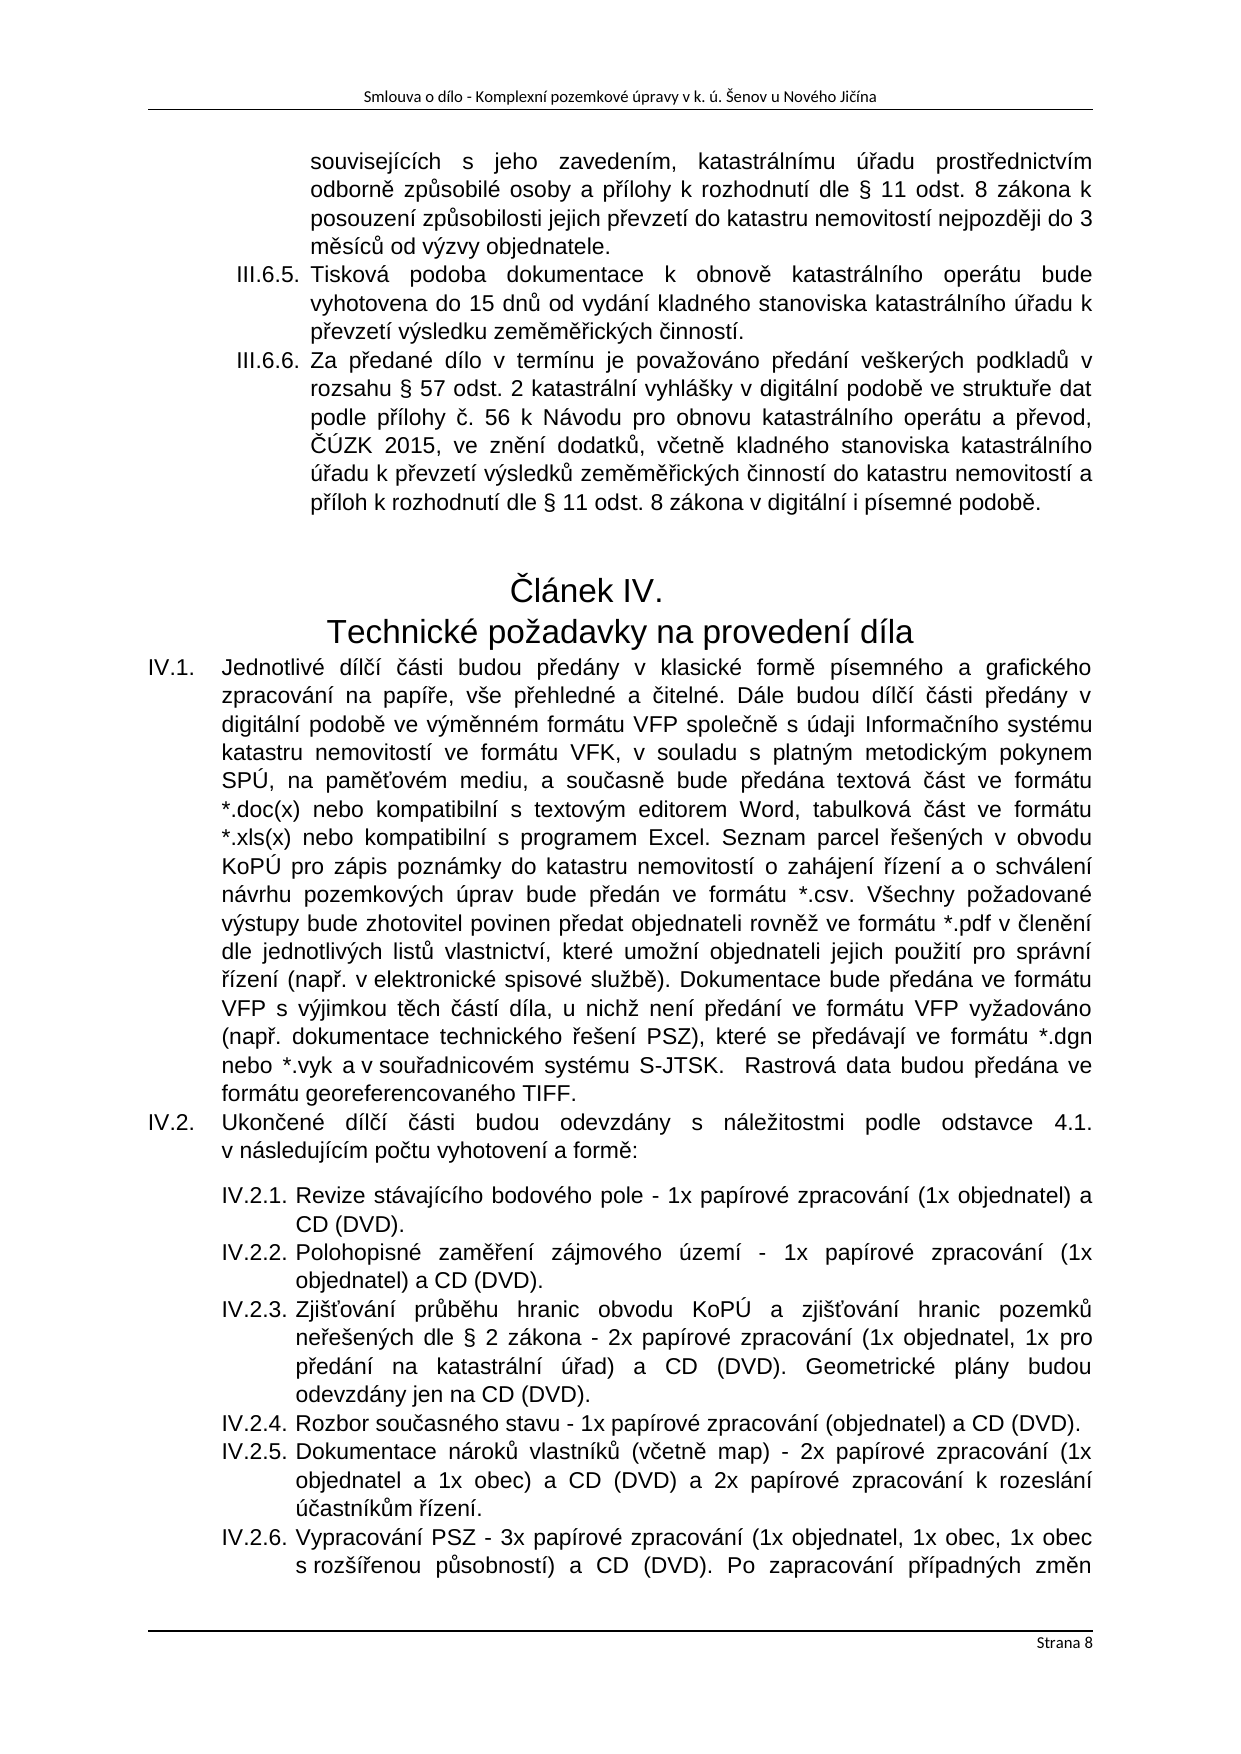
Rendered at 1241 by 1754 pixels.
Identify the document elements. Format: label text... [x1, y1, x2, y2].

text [221, 1523, 1093, 1578]
text Za předané dílo v termínu je považováno předání veškerých podkladů v rozsahu § 57 odst. 2 katastrální vyhlášky v digitální podobě ve struktuře dat podle přílohy č. 56 k Návodu pro obnovu katastrálního operátu a převod, ČÚZK 2015, ve znění dodatků, včetně kladného stanoviska katastrálního úřadu k převzetí výsledků zeměměřických činností do katastru nemovitostí a příloh k rozhodnutí dle § 11 odst. 8 zákona v digitální i písemné podobě. [236, 347, 1093, 515]
text Revize stávajícího bodového pole - 1x papírové zpracování (1x objednatel) a CD (DVD). [221, 1182, 1093, 1237]
text Polohopisné zaměření zájmového území - 1x papírové zpracování (1x objednatel) a CD (DVD). [221, 1239, 1093, 1294]
text Zjišťování průběhu hranic obvodu KoPÚ a zjišťování hranic pozemků neřešených dle § 2 zákona - 2x papírové zpracování (1x objednatel, 1x pro předání na katastrální úřad) a CD (DVD). Geometrické plány budou odevzdány jen na CD (DVD). [221, 1296, 1093, 1408]
subtitle Technické požadavky na provedení díla [148, 571, 1093, 651]
text Rozbor současného stavu - 1x papírové zpracování (objednatel) a CD (DVD). [221, 1410, 1093, 1436]
text Tisková podoba dokumentace k obnově katastrálního operátu bude vyhotovena do 15 dnů od vydání kladného stanoviska katastrálního úřadu k převzetí výsledku zeměměřických činností. [236, 261, 1093, 344]
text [236, 148, 1093, 259]
text Dokumentace nároků vlastníků (včetně map) - 2x papírové zpracování (1x objednatel a 1x obec) a CD (DVD) a 2x papírové zpracování k rozeslání účastníkům řízení. [221, 1438, 1093, 1521]
list Ukončené dílčí části budou odevzdány s náležitostmi podle odstavce 4.1. v následujícím počtu vyhotovení a formě: [148, 1109, 1093, 1163]
list Jednotlivé dílčí části budou předány v klasické formě písemného a grafického zpracování na papíře, vše přehledné a čitelné. Dále budou dílčí části předány v digitální podobě ve výměnném formátu VFP společně s údaji Informačního systému katastru nemovitostí ve formátu VFK, v souladu s platným metodickým pokynem SPÚ, na paměťovém mediu, a současně bude předána textová část ve formátu *.doc(x) nebo kompatibilní s textovým editorem Word, tabulková část ve formátu *.xls(x) nebo kompatibilní s programem Excel. Seznam parcel řešených v obvodu KoPÚ pro zápis poznámky do katastru nemovitostí o zahájení řízení a o schválení návrhu pozemkových úprav bude předán ve formátu *.csv. Všechny požadované výstupy bude zhotovitel povinen předat objednateli rovněž ve formátu *.pdf v členění dle jednotlivých listů vlastnictví, které umožní objednateli jejich použití pro správní řízení (např. v elektronické spisové službě). Dokumentace bude předána ve formátu VFP s výjimkou těch částí díla, u nichž není předání ve formátu VFP vyžadováno (např. dokumentace technického řešení PSZ), které se předávají ve formátu *.dgn nebo *.vyk a v souřadnicovém systému S-JTSK. Rastrová data budou předána ve formátu georeferencovaného TIFF. [148, 654, 1093, 1107]
